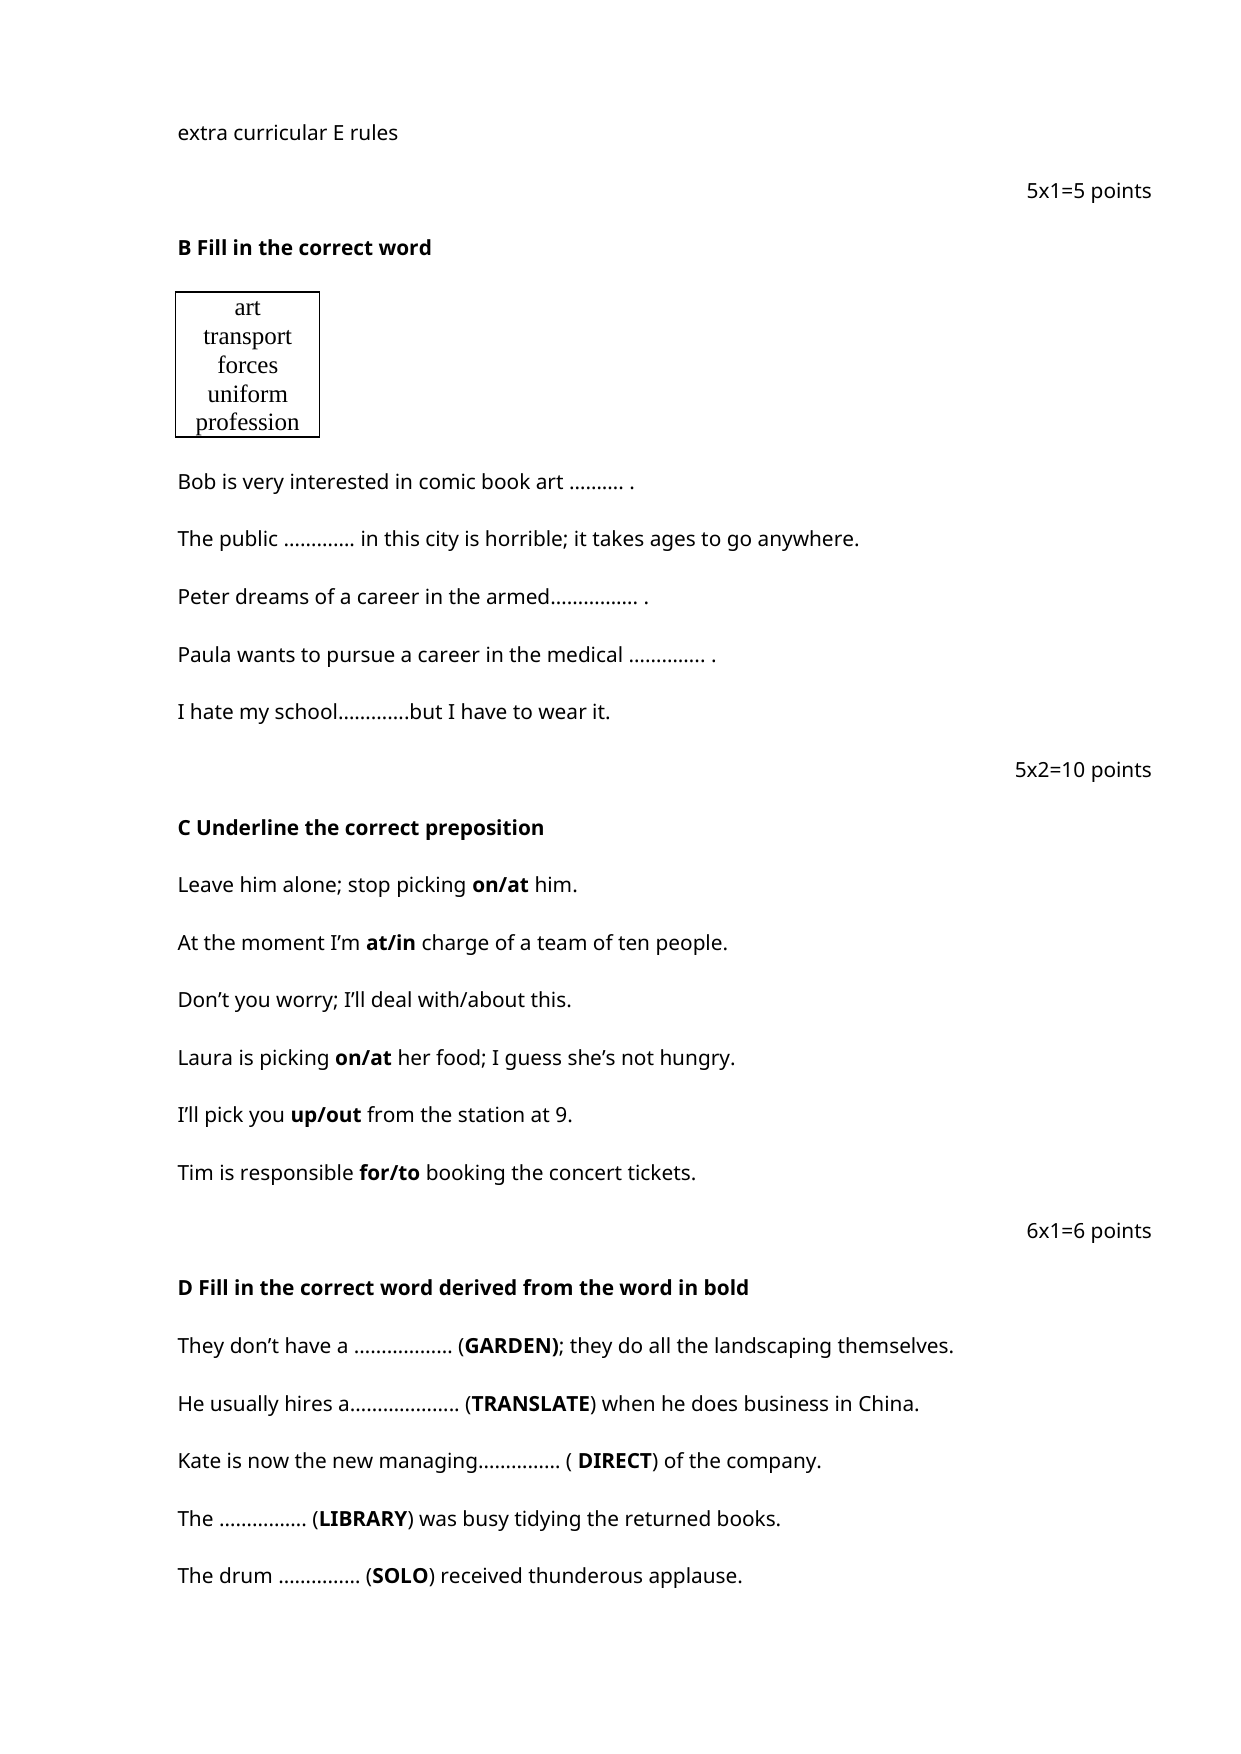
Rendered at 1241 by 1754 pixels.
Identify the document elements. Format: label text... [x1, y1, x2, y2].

text B Fill in the correct word [177, 233, 1152, 262]
text At the moment I’m at/in charge of a team of ten people. [177, 928, 1152, 956]
text They don’t have a ……………… (GARDEN); they do all the landscaping themselves. [177, 1331, 1152, 1359]
table_header art transport forces uniform profession [176, 293, 319, 436]
text Paula wants to pursue a career in the medical ………….. . [177, 640, 1152, 668]
text Laura is picking on/at her food; I guess she’s not hungry. [177, 1043, 1152, 1071]
text The ……………. (LIBRARY) was busy tidying the returned books. [177, 1504, 1152, 1532]
text The drum …………… (SOLO) received thunderous applause. [177, 1561, 1152, 1590]
text 5x2=10 points [177, 755, 1152, 783]
text Leave him alone; stop picking on/at him. [177, 870, 1152, 899]
text Don’t you worry; I’ll deal with/about this. [177, 985, 1152, 1014]
text Bob is very interested in comic book art ………. . [177, 467, 1152, 495]
text C Underline the correct preposition [177, 813, 1152, 841]
text I’ll pick you up/out from the station at 9. [177, 1101, 1152, 1129]
text Tim is responsible for/to booking the concert tickets. [177, 1158, 1152, 1187]
text He usually hires a……………….. (TRANSLATE) when he does business in China. [177, 1389, 1152, 1417]
text 5x1=5 points [177, 176, 1152, 204]
text Kate is now the new managing…………… ( DIRECT) of the company. [177, 1446, 1152, 1475]
text Peter dreams of a career in the armed……………. . [177, 582, 1152, 611]
text I hate my school………….but I have to wear it. [177, 697, 1152, 726]
text extra curricular E rules [177, 118, 1152, 147]
text D Fill in the correct word derived from the word in bold [177, 1273, 1152, 1302]
text 6x1=6 points [177, 1216, 1152, 1244]
text The public …………. in this city is horrible; it takes ages to go anywhere. [177, 524, 1152, 553]
